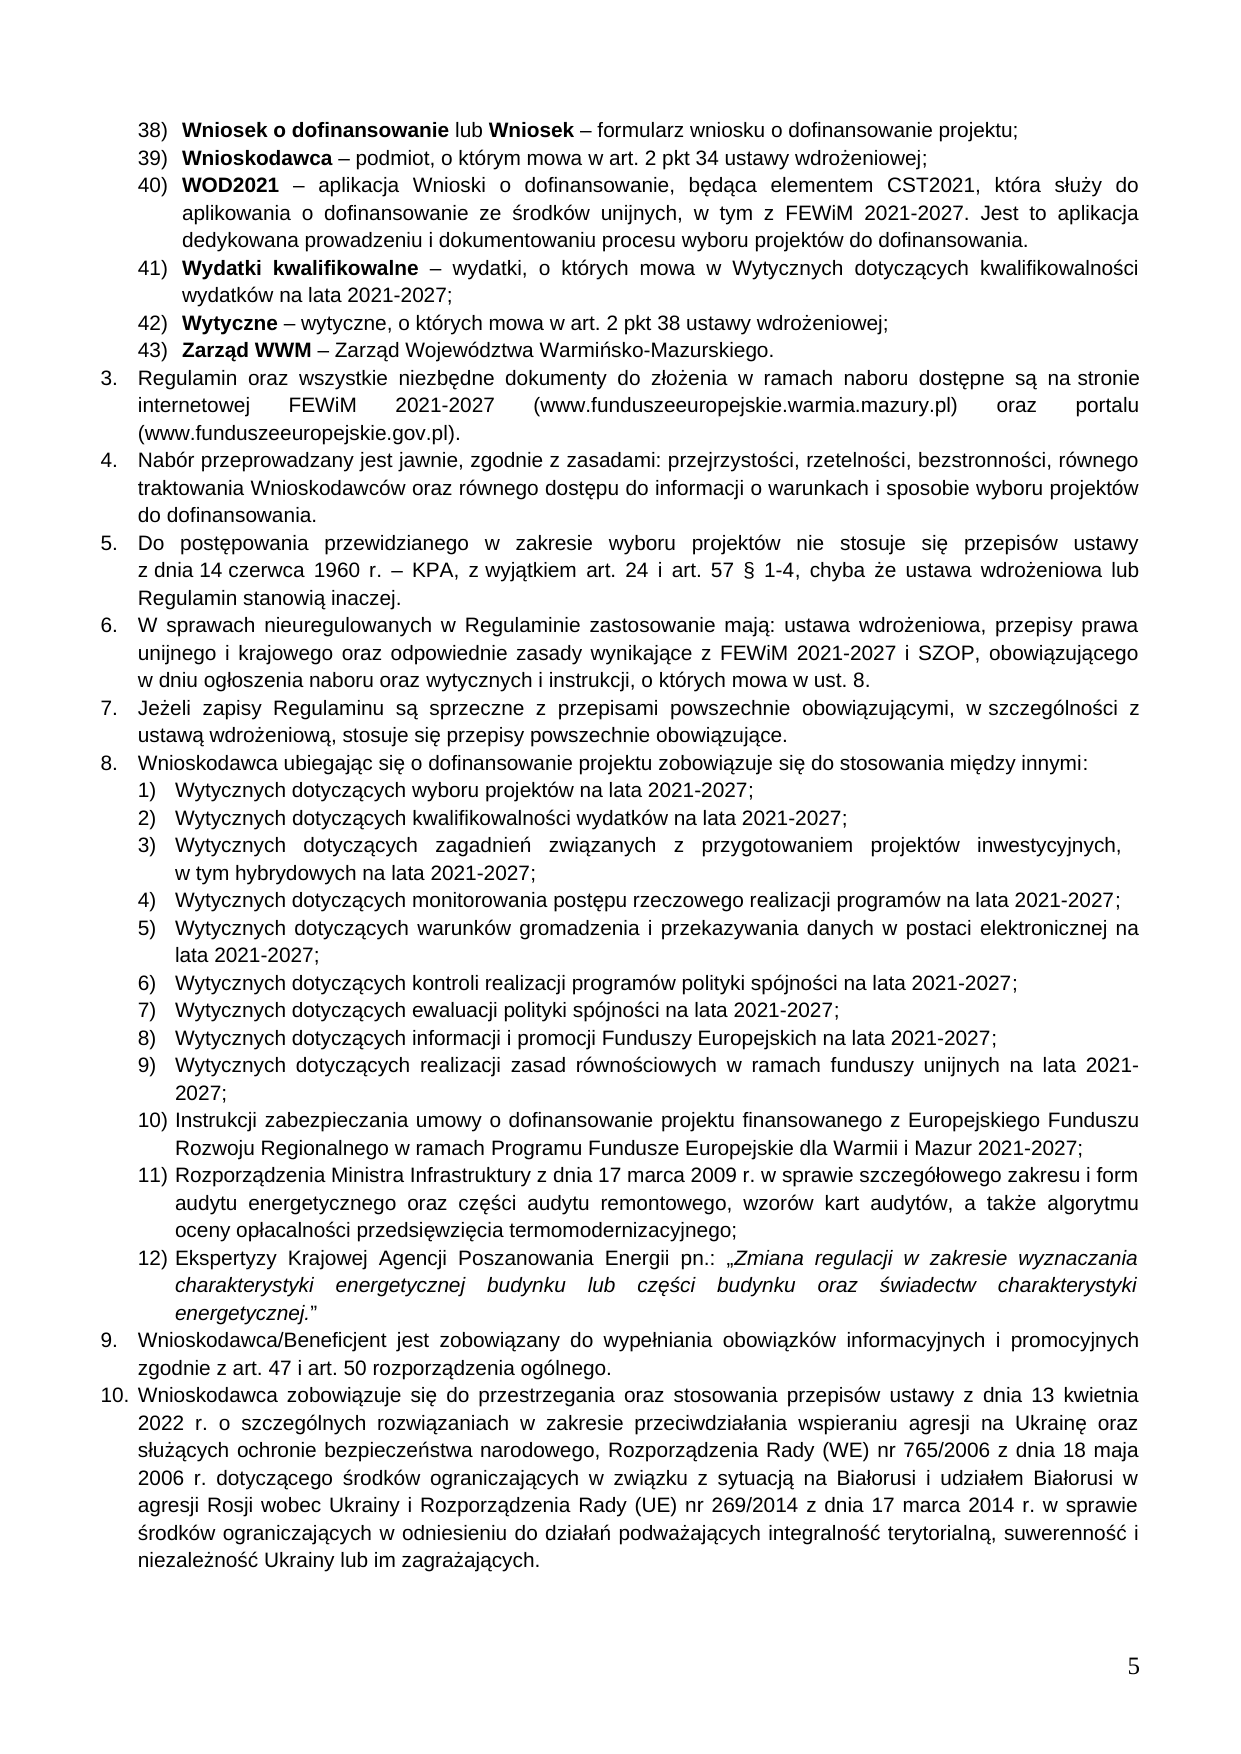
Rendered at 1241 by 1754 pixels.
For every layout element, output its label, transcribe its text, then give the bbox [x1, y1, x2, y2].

list WOD2021 – aplikacja Wnioski o dofinansowanie, będąca elementem CST2021, która służy do aplikowania o dofinansowanie ze środków unijnych, w tym z FEWiM 2021-2027. Jest to aplikacja dedykowana prowadzeniu i dokumentowaniu procesu wyboru projektów do dofinansowania. [138, 173, 1140, 252]
list W sprawach nieuregulowanych w Regulaminie zastosowanie mają: ustawa wdrożeniowa, przepisy prawa unijnego i krajowego oraz odpowiednie zasady wynikające z FEWiM 2021-2027 i SZOP, obowiązującego w dniu ogłoszenia naboru oraz wytycznych i instrukcji, o których mowa w ust. 8. [100, 613, 1140, 692]
list Wytycznych dotyczących kwalifikowalności wydatków na lata 2021-2027; [138, 806, 1140, 829]
list Wnioskodawca/Beneficjent jest zobowiązany do wypełniania obowiązków informacyjnych i promocyjnych zgodnie z art. 47 i art. 50 rozporządzenia ogólnego. [100, 1328, 1140, 1379]
list Do postępowania przewidzianego w zakresie wyboru projektów nie stosuje się przepisów ustawy z dnia 14 czerwca 1960 r. – KPA, z wyjątkiem art. 24 i art. 57 § 1-4, chyba że ustawa wdrożeniowa lub Regulamin stanowią inaczej. [100, 531, 1140, 609]
list Wnioskodawca zobowiązuje się do przestrzegania oraz stosowania przepisów ustawy z dnia 13 kwietnia 2022 r. o szczególnych rozwiązaniach w zakresie przeciwdziałania wspieraniu agresji na Ukrainę oraz służących ochronie bezpieczeństwa narodowego, Rozporządzenia Rady (WE) nr 765/2006 z dnia 18 maja 2006 r. dotyczącego środków ograniczających w związku z sytuacją na Białorusi i udziałem Białorusi w agresji Rosji wobec Ukrainy i Rozporządzenia Rady (UE) nr 269/2014 z dnia 17 marca 2014 r. w sprawie środków ograniczających w odniesieniu do działań podważających integralność terytorialną, suwerenność i niezależność Ukrainy lub im zagrażających. [100, 1383, 1140, 1572]
list Wytycznych dotyczących zagadnień związanych z przygotowaniem projektów inwestycyjnych, w tym hybrydowych na lata 2021-2027; [138, 833, 1140, 884]
list Rozporządzenia Ministra Infrastruktury z dnia 17 marca 2009 r. w sprawie szczegółowego zakresu i form audytu energetycznego oraz części audytu remontowego, wzorów kart audytów, a także algorytmu oceny opłacalności przedsięwzięcia termomodernizacyjnego; [138, 1163, 1140, 1242]
list Nabór przeprowadzany jest jawnie, zgodnie z zasadami: przejrzystości, rzetelności, bezstronności, równego traktowania Wnioskodawców oraz równego dostępu do informacji o warunkach i sposobie wyboru projektów do dofinansowania. [100, 448, 1140, 527]
list Regulamin oraz wszystkie niezbędne dokumenty do złożenia w ramach naboru dostępne są na stronie internetowej FEWiM 2021-2027 (www.funduszeeuropejskie.warmia.mazury.pl) oraz portalu (www.funduszeeuropejskie.gov.pl). [100, 366, 1140, 444]
list Ekspertyzy Krajowej Agencji Poszanowania Energii pn.: „Zmiana regulacji w zakresie wyznaczania charakterystyki energetycznej budynku lub części budynku oraz świadectw charakterystyki energetycznej.” [138, 1246, 1140, 1324]
list Wytycznych dotyczących monitorowania postępu rzeczowego realizacji programów na lata 2021-2027; [138, 888, 1140, 912]
list Jeżeli zapisy Regulaminu są sprzeczne z przepisami powszechnie obowiązującymi, w szczególności z ustawą wdrożeniową, stosuje się przepisy powszechnie obowiązujące. [100, 696, 1140, 747]
list Zarząd WWM – Zarząd Województwa Warmińsko-Mazurskiego. [138, 338, 1140, 362]
list Wytycznych dotyczących ewaluacji polityki spójności na lata 2021-2027; [138, 998, 1140, 1022]
list Wydatki kwalifikowalne – wydatki, o których mowa w Wytycznych dotyczących kwalifikowalności wydatków na lata 2021-2027; [138, 256, 1140, 307]
list Instrukcji zabezpieczania umowy o dofinansowanie projektu finansowanego z Europejskiego Funduszu Rozwoju Regionalnego w ramach Programu Fundusze Europejskie dla Warmii i Mazur 2021-2027; [138, 1108, 1140, 1159]
list Wytycznych dotyczących informacji i promocji Funduszy Europejskich na lata 2021-2027; [138, 1026, 1140, 1049]
list Wytycznych dotyczących wyboru projektów na lata 2021-2027; [138, 778, 1140, 802]
list Wnioskodawca – podmiot, o którym mowa w art. 2 pkt 34 ustawy wdrożeniowej; [138, 146, 1140, 169]
list Wytycznych dotyczących warunków gromadzenia i przekazywania danych w postaci elektronicznej na lata 2021-2027; [138, 916, 1140, 967]
list Wnioskodawca ubiegając się o dofinansowanie projektu zobowiązuje się do stosowania między innymi: [100, 751, 1140, 774]
list Wytycznych dotyczących realizacji zasad równościowych w ramach funduszy unijnych na lata 2021-2027; [138, 1053, 1140, 1104]
list Wytycznych dotyczących kontroli realizacji programów polityki spójności na lata 2021-2027; [138, 971, 1140, 994]
list Wytyczne – wytyczne, o których mowa w art. 2 pkt 38 ustawy wdrożeniowej; [138, 311, 1140, 334]
list Wniosek o dofinansowanie lub Wniosek – formularz wniosku o dofinansowanie projektu; [138, 118, 1140, 142]
